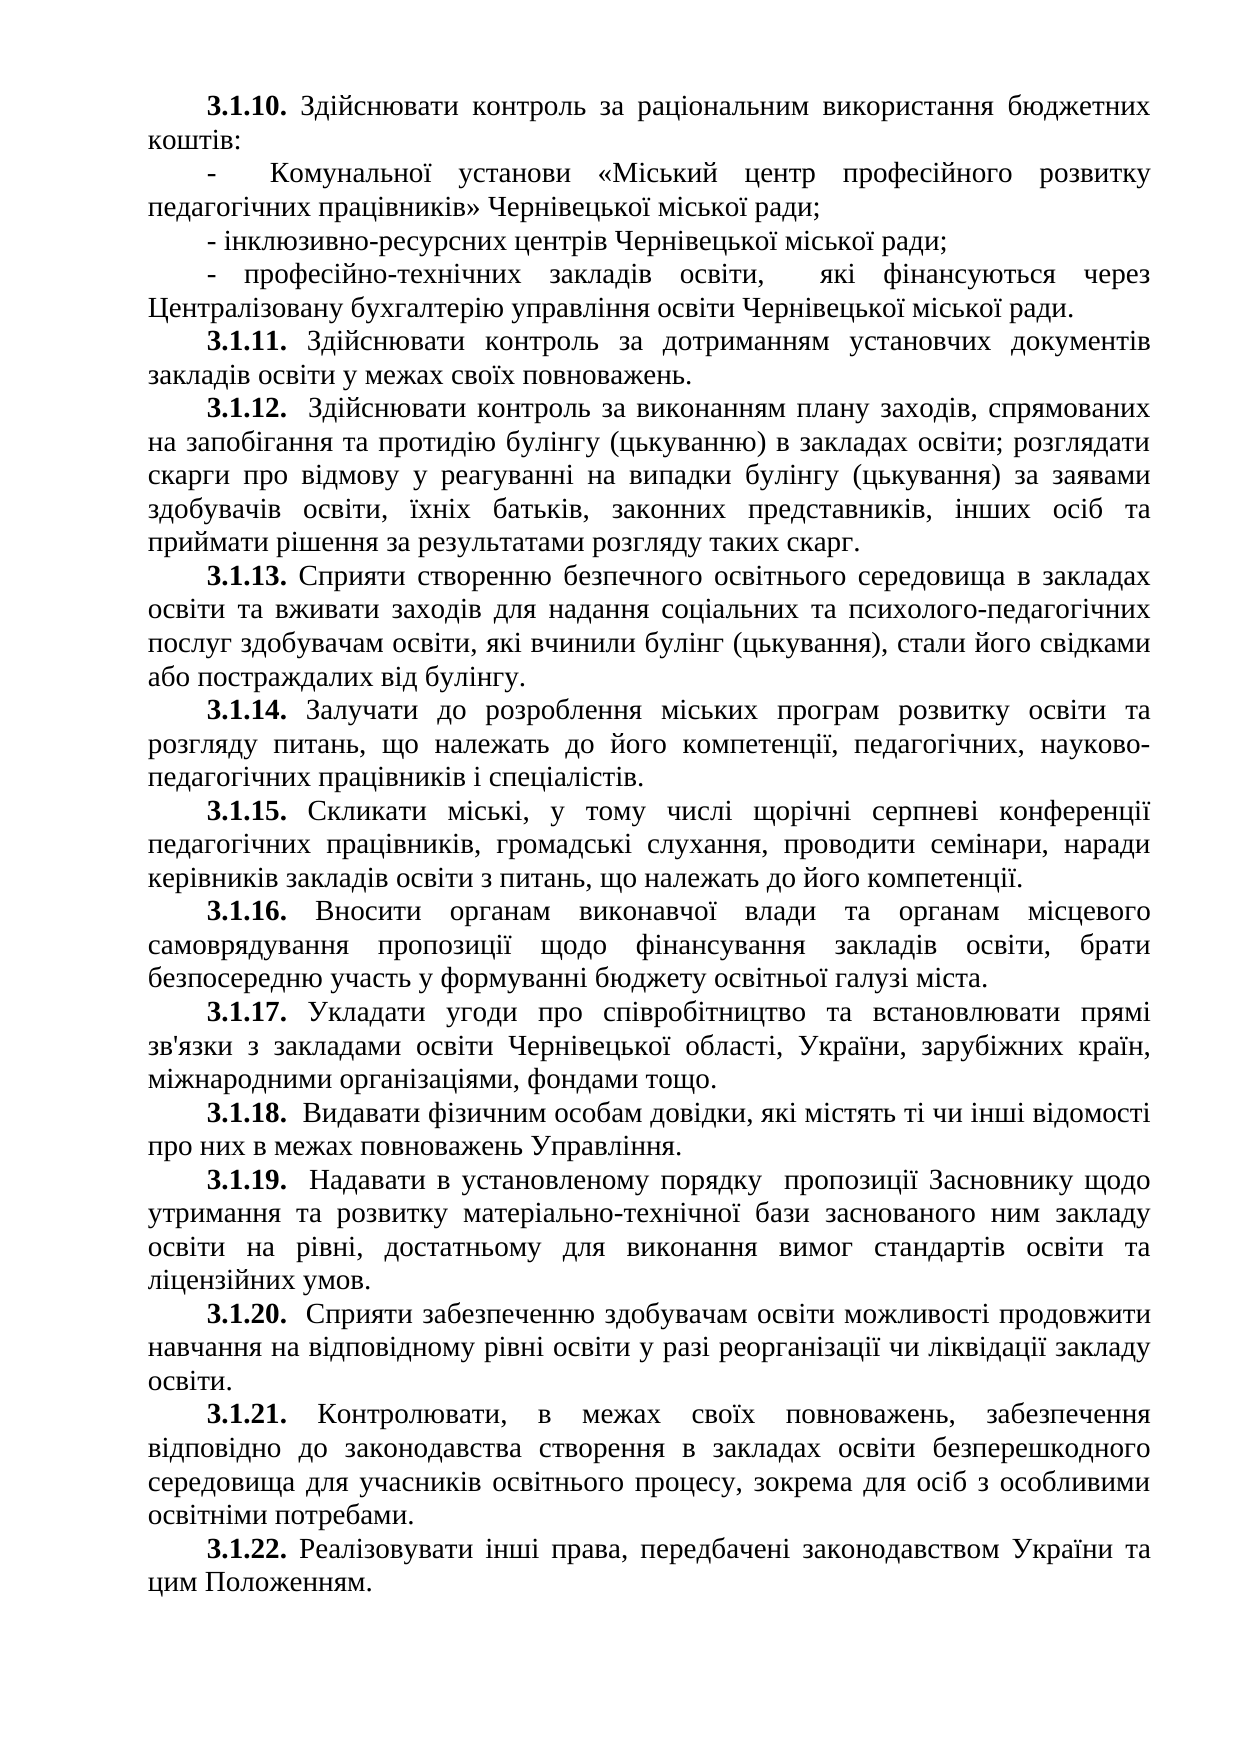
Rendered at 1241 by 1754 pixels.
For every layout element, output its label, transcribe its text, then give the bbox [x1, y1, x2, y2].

text 3.1.18. Видавати фізичним особам довідки, які містять ті чи інші відомості про них в межах повноважень Управління. [148, 1095, 1152, 1162]
text 3.1.16. Вносити органам виконавчої влади та органам місцевого самоврядування пропозиції щодо фінансування закладів освіти, брати безпосередню участь у формуванні бюджету освітньої галузі міста. [148, 893, 1152, 994]
text 3.1.14. Залучати до розроблення міських програм розвитку освіти та розгляду питань, що належать до його компетенції, педагогічних, науково-педагогічних працівників і спеціалістів. [148, 692, 1152, 793]
text 3.1.22. Реалізовувати інші права, передбачені законодавством України та цим Положенням. [148, 1531, 1152, 1598]
text 3.1.19. Надавати в установленому порядку пропозиції Засновнику щодо утримання та розвитку матеріально-технічної бази заснованого ним закладу освіти на рівні, достатньому для виконання вимог стандартів освіти та ліцензійних умов. [148, 1162, 1152, 1296]
text - Комунальної установи «Міський центр професійного розвитку педагогічних працівників» Чернівецької міської ради; [148, 156, 1152, 223]
text 3.1.13. Сприяти створенню безпечного освітнього середовища в закладах освіти та вживати заходів для надання соціальних та психолого-педагогічних послуг здобувачам освіти, які вчинили булінг (цькування), стали його свідками або постраждалих від булінгу. [148, 558, 1152, 692]
text 3.1.21. Контролювати, в межах своїх повноважень, забезпечення відповідно до законодавства створення в закладах освіти безперешкодного середовища для учасників освітнього процесу, зокрема для осіб з особливими освітніми потребами. [148, 1397, 1152, 1531]
text 3.1.10. Здійснювати контроль за раціональним використання бюджетних коштів: [148, 88, 1152, 156]
text 3.1.11. Здійснювати контроль за дотриманням установчих документів закладів освіти у межах своїх повноважень. [148, 323, 1152, 390]
text - інклюзивно-ресурсних центрів Чернівецької міської ради; [148, 223, 1152, 256]
text 3.1.17. Укладати угоди про співробітництво та встановлювати прямі зв'язки з закладами освіти Чернівецької області, України, зарубіжних країн, міжнародними організаціями, фондами тощо. [148, 994, 1152, 1095]
text 3.1.15. Скликати міські, у тому числі щорічні серпневі конференції педагогічних працівників, громадські слухання, проводити семінари, наради керівників закладів освіти з питань, що належать до його компетенції. [148, 793, 1152, 893]
text 3.1.20. Сприяти забезпеченню здобувачам освіти можливості продовжити навчання на відповідному рівні освіти у разі реорганізації чи ліквідації закладу освіти. [148, 1296, 1152, 1397]
text 3.1.12. Здійснювати контроль за виконанням плану заходів, спрямованих на запобігання та протидію булінгу (цькуванню) в закладах освіти; розглядати скарги про відмову у реагуванні на випадки булінгу (цькування) за заявами здобувачів освіти, їхніх батьків, законних представників, інших осіб та приймати рішення за результатами розгляду таких скарг. [148, 390, 1152, 558]
text - професійно-технічних закладів освіти, які фінансуються через Централізовану бухгалтерію управління освіти Чернівецької міської ради. [148, 256, 1152, 323]
